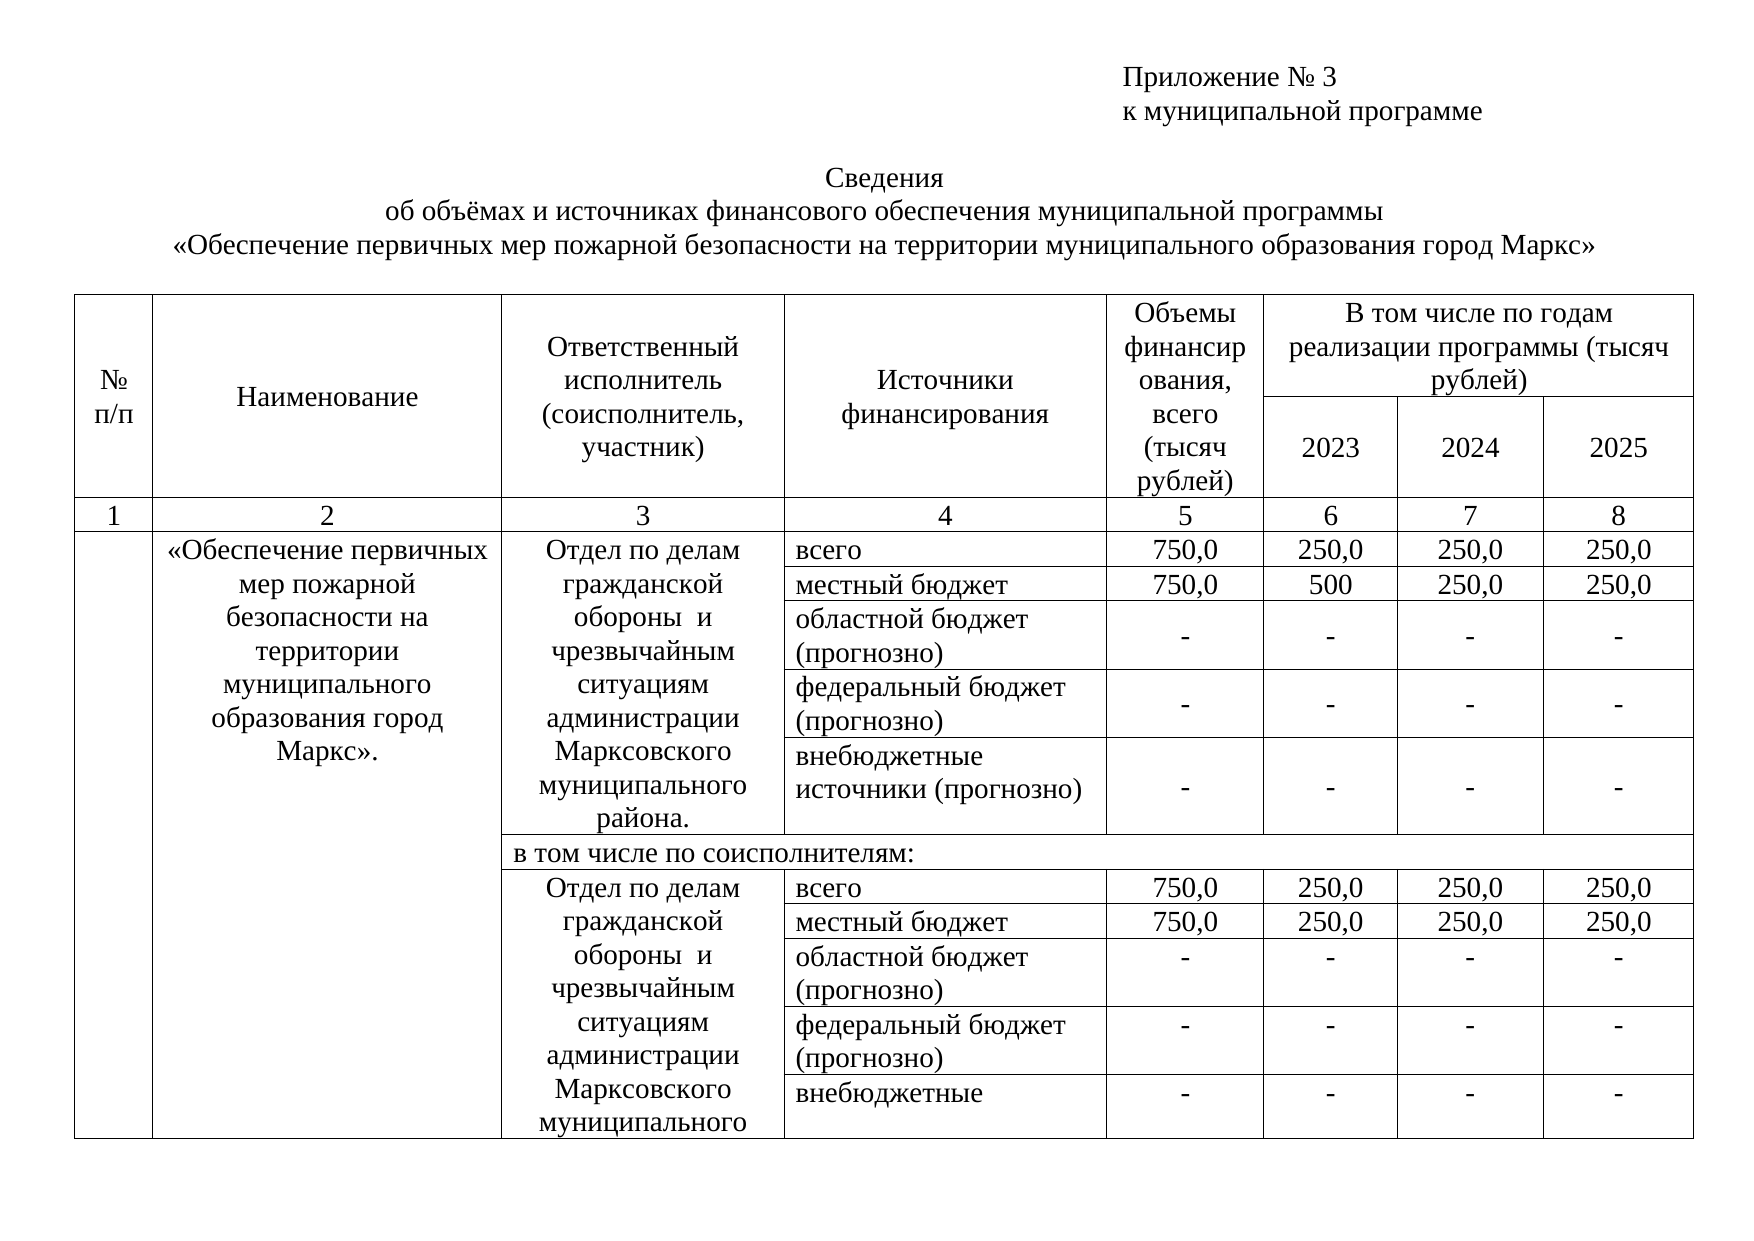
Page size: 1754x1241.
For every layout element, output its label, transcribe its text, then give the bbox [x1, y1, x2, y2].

table_cell - [1264, 939, 1397, 1006]
table_cell областной бюджет (прогнозно) [785, 939, 1106, 1006]
table_cell 750,0 [1107, 904, 1263, 938]
table_cell - [1398, 939, 1543, 1006]
table_cell в том числе по соисполнителям: [502, 835, 1693, 869]
table_cell [75, 532, 152, 1138]
table_cell - [1107, 738, 1263, 834]
table_cell 750,0 [1107, 870, 1263, 903]
table_cell всего [785, 870, 1106, 903]
table_cell 250,0 [1398, 567, 1543, 600]
table_cell - [1264, 1075, 1397, 1138]
table_cell 4 [785, 498, 1106, 531]
table_cell областной бюджет (прогнозно) [785, 601, 1106, 668]
table_cell - [1107, 939, 1263, 1006]
table_header В том числе по годам реализации программы (тысяч рублей) [1264, 295, 1693, 396]
table_cell 1 [75, 498, 152, 531]
table_cell 2 [153, 498, 501, 531]
table_header Наименование [153, 295, 501, 497]
table_cell - [1544, 601, 1693, 668]
table_cell 250,0 [1398, 870, 1543, 903]
text об объёмах и источниках финансового обеспечения муниципальной программы [74, 193, 1695, 227]
table_cell местный бюджет [785, 567, 1106, 600]
table_header Объемы финансирования, всего (тысяч рублей) [1107, 295, 1263, 497]
table_cell местный бюджет [785, 904, 1106, 938]
table_cell 2023 [1264, 397, 1397, 497]
table_cell внебюджетные источники (прогнозно) [785, 738, 1106, 834]
table_cell 250,0 [1544, 870, 1693, 903]
table_cell - [1264, 738, 1397, 834]
text к муниципальной программе [1122, 93, 1692, 126]
table_cell 250,0 [1264, 532, 1397, 566]
table_cell 6 [1264, 498, 1397, 531]
table_cell 750,0 [1107, 532, 1263, 566]
table_cell 250,0 [1264, 870, 1397, 903]
table_cell 7 [1398, 498, 1543, 531]
table_cell 250,0 [1398, 904, 1543, 938]
table_cell - [1398, 601, 1543, 668]
table_cell - [1398, 670, 1543, 737]
table_cell - [1544, 670, 1693, 737]
table_cell - [1264, 670, 1397, 737]
table_cell 250,0 [1544, 904, 1693, 938]
text «Обеспечение первичных мер пожарной безопасности на территории муниципального образования город Маркс» [74, 227, 1695, 260]
table_cell 3 [502, 498, 784, 531]
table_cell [785, 1075, 1106, 1138]
table_header Источники финансирования [785, 295, 1106, 497]
table_cell 5 [1107, 498, 1263, 531]
table_cell 250,0 [1544, 532, 1693, 566]
table_cell 8 [1544, 498, 1693, 531]
table_cell Отдел по делам гражданской обороны и чрезвычайным ситуациям администрации Марксовского муниципального района. [502, 870, 784, 1138]
table_cell - [1264, 1007, 1397, 1074]
table_cell - [1107, 601, 1263, 668]
text Приложение № 3 [1122, 59, 1692, 93]
text Сведения [74, 160, 1695, 193]
table_cell - [1544, 1007, 1693, 1074]
table_cell 250,0 [1398, 532, 1543, 566]
table_cell 250,0 [1264, 904, 1397, 938]
table_cell «Обеспечение первичных мер пожарной безопасности на территории муниципального образования город Маркс». [153, 532, 501, 1138]
table_cell - [1398, 738, 1543, 834]
table_cell - [1107, 670, 1263, 737]
table_header Ответственный исполнитель (соисполнитель, участник) [502, 295, 784, 497]
table_cell - [1264, 601, 1397, 668]
table_cell федеральный бюджет (прогнозно) [785, 1007, 1106, 1074]
table_cell 500 [1264, 567, 1397, 600]
table_cell 750,0 [1107, 567, 1263, 600]
table_cell - [1107, 1007, 1263, 1074]
table_header № п/п [75, 295, 152, 497]
table_cell - [1544, 738, 1693, 834]
table_cell - [1107, 1075, 1263, 1138]
table_cell Отдел по делам гражданской обороны и чрезвычайным ситуациям администрации Марксовского муниципального района. [502, 532, 784, 834]
table_cell 2025 [1544, 397, 1693, 497]
table_cell - [1544, 1075, 1693, 1138]
table_cell - [1544, 939, 1693, 1006]
table_cell 2024 [1398, 397, 1543, 497]
table_cell всего [785, 532, 1106, 566]
table_cell - [1398, 1007, 1543, 1074]
table_cell - [1398, 1075, 1543, 1138]
table_cell 250,0 [1544, 567, 1693, 600]
table_cell федеральный бюджет (прогнозно) [785, 670, 1106, 737]
